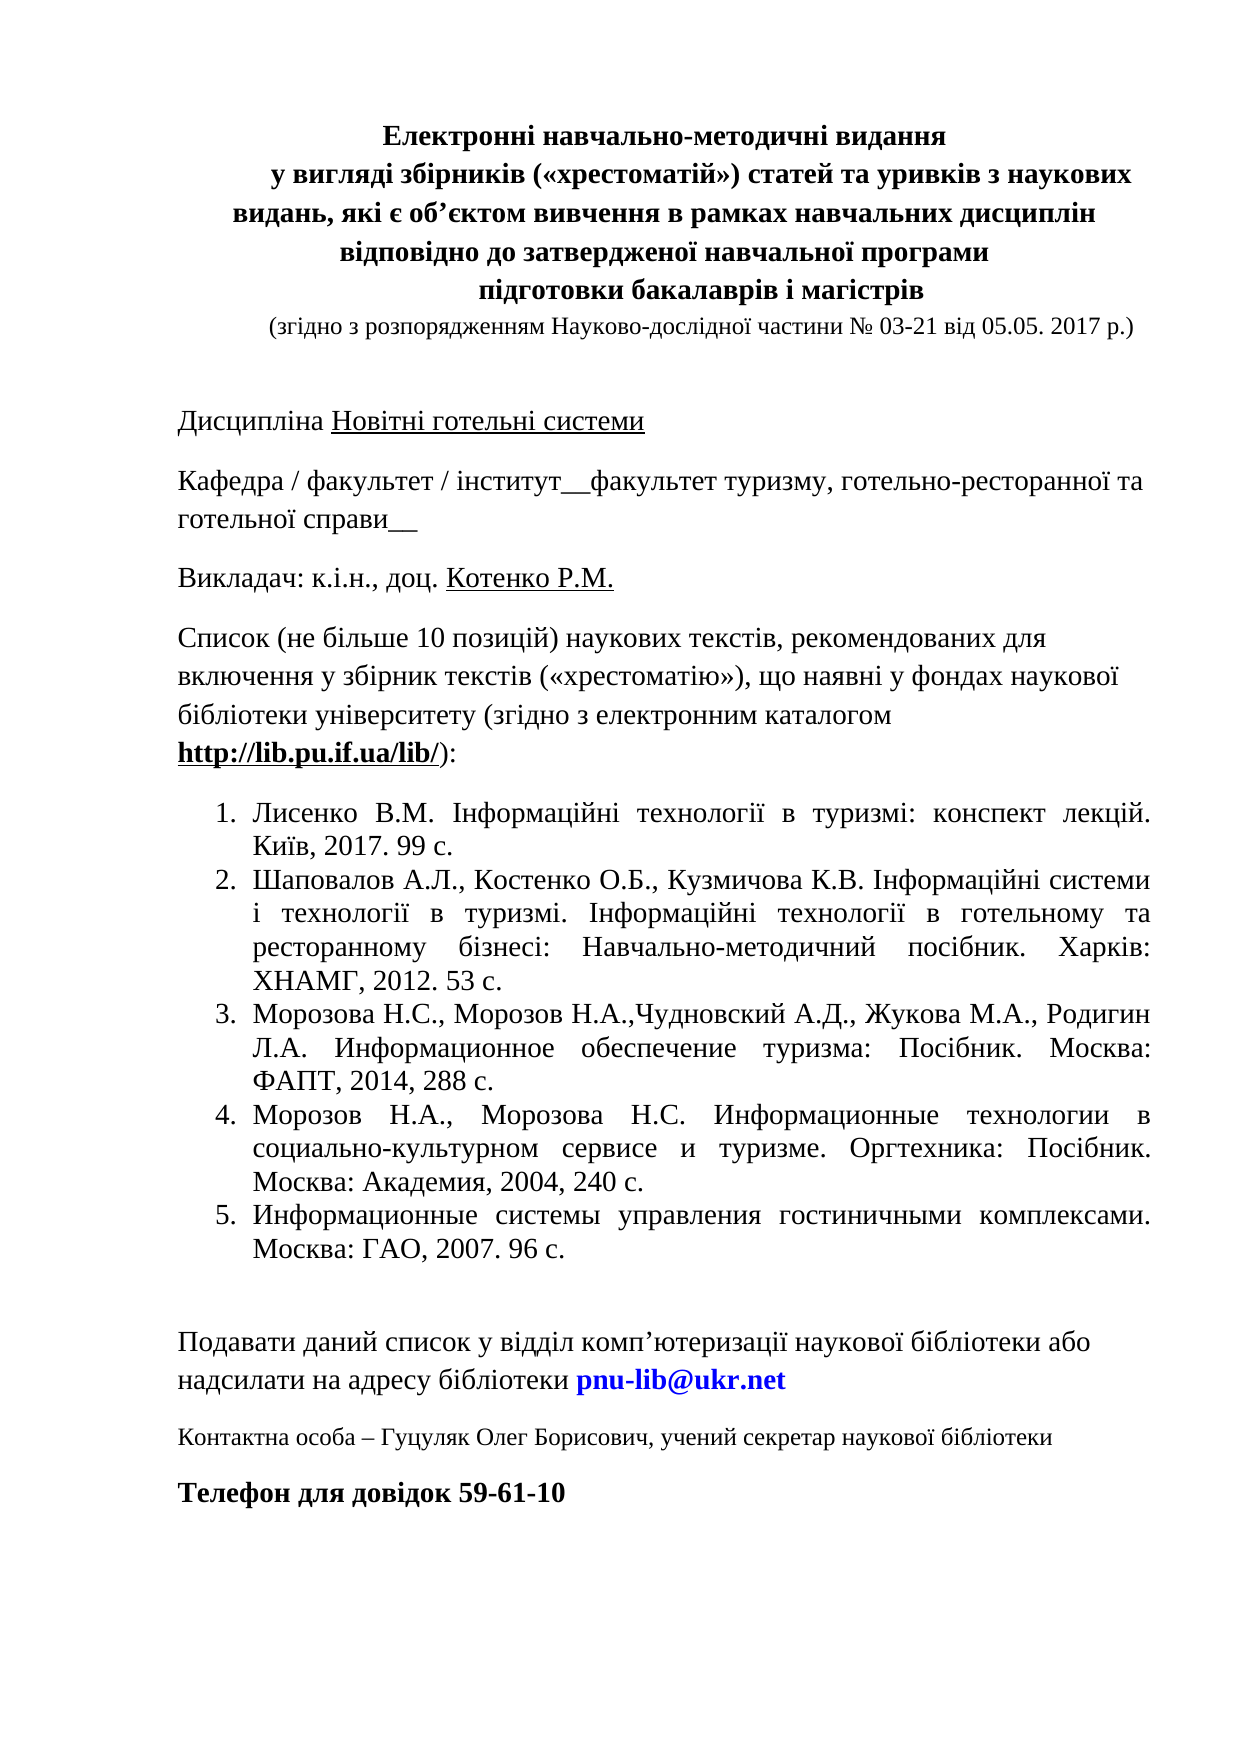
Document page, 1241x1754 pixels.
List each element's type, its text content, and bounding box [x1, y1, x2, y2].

text Контактна особа – Гуцуляк Олег Борисович, учений секретар наукової бібліотеки [177, 1422, 1152, 1451]
text Подавати даний список у відділ комп’ютеризації наукової бібліотеки або надсилати на адресу бібліотеки pnu-lib@ukr.net [177, 1324, 1152, 1396]
text (згідно з розпорядженням Науково-дослідної частини № 03-21 від 05.05. 2017 р.) [177, 311, 1152, 339]
text у вигляді збірників («хрестоматій») статей та уривків з наукових видань, які є об’єктом вивчення в рамках навчальних дисциплін відповідно до затвердженої навчальної програми [177, 157, 1152, 267]
text Викладач: к.і.н., доц. Котенко Р.М. [177, 561, 1152, 594]
text Електронні навчально-методичні видання [177, 118, 1152, 152]
text підготовки бакалаврів і магістрів [177, 272, 1152, 306]
list Шаповалов А.Л., Костенко О.Б., Кузмичова К.В. Інформаційні системи і технології в туризмі. Інформаційні технології в готельному та ресторанному бізнесі: Навчально-методичний посібник. Харків: ХНАМГ, 2012. 53 с. [215, 862, 1152, 996]
list Морозова Н.С., Морозов Н.А.,Чудновский А.Д., Жукова М.А., Родигин Л.А. Информационное обеспечение туризма: Посібник. Москва: ФАПТ, 2014, 288 с. [215, 996, 1152, 1097]
list Лисенко В.М. Інформаційні технології в туризмі: конспект лекцій. Київ, 2017. 99 с. [215, 795, 1152, 862]
text Список (не більше 10 позицій) наукових текстів, рекомендованих для включення у збірник текстів («хрестоматію»), що наявні у фондах наукової бібліотеки університету (згідно з електронним каталогом http://lib.pu.if.ua/lib/): [177, 620, 1152, 769]
list Морозов Н.А., Морозова Н.С. Информационные технологии в социально-культурном сервисе и туризме. Оргтехника: Посібник. Москва: Академия, 2004, 240 с. [215, 1097, 1152, 1197]
text Дисципліна Новітні готельні системи [177, 403, 1152, 437]
text Кафедра / факультет / інститут__факультет туризму, готельно-ресторанної та готельної справи__ [177, 463, 1152, 535]
text Телефон для довідок 59-61-10 [177, 1476, 1152, 1509]
list Информационные системы управления гостиничными комплексами. Москва: ГАО, 2007. 96 с. [215, 1197, 1152, 1264]
